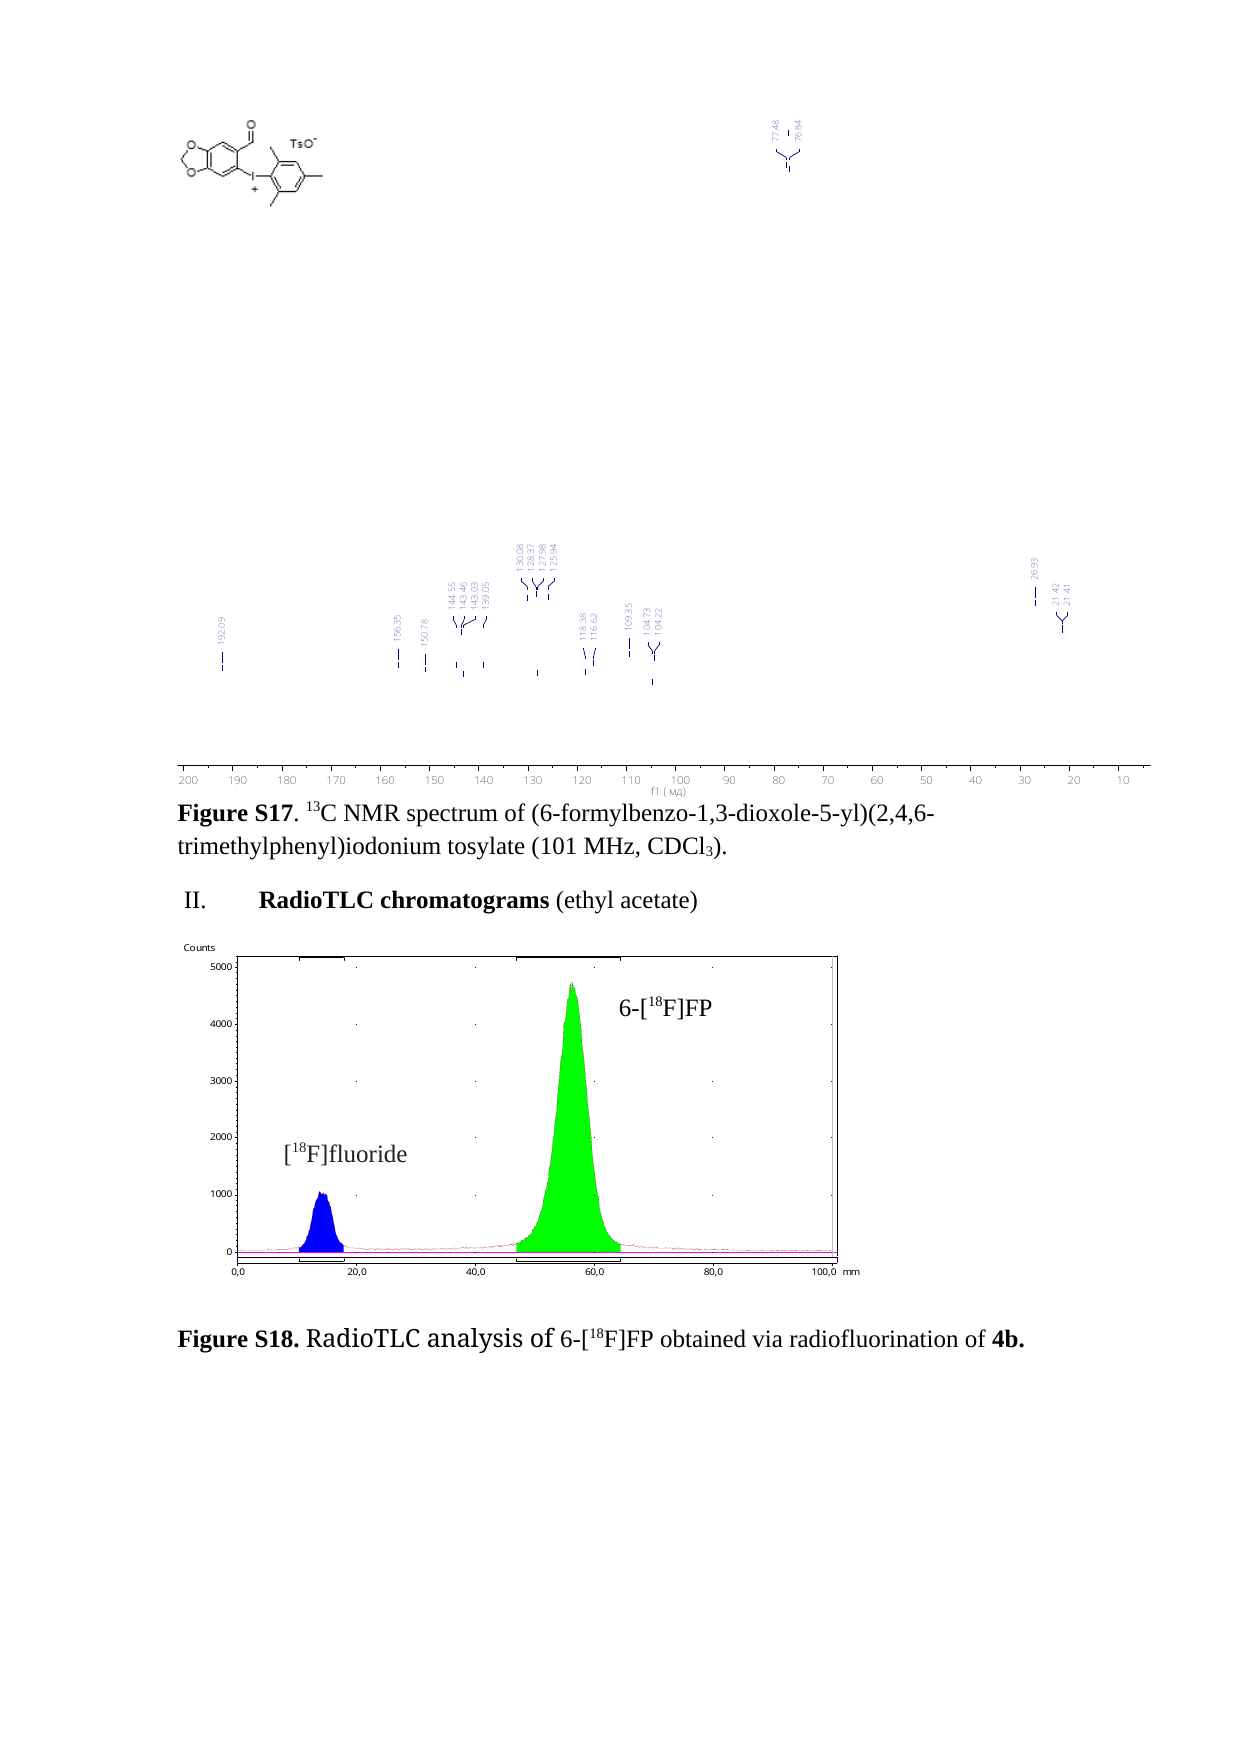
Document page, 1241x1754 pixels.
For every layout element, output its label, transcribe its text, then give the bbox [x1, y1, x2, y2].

list RadioTLC chromatograms (ethyl acetate) [183, 885, 1152, 913]
text Figure S17. 13C NMR spectrum of (6-formylbenzo-1,3-dioxole-5-yl)(2,4,6-trimethylphenyl)iodonium tosylate (101 MHz, CDCl3). [177, 798, 1152, 859]
text Figure S18. RadioTLC analysis of 6-[18F]FP obtained via radiofluorination of 4b. [177, 1321, 1152, 1355]
